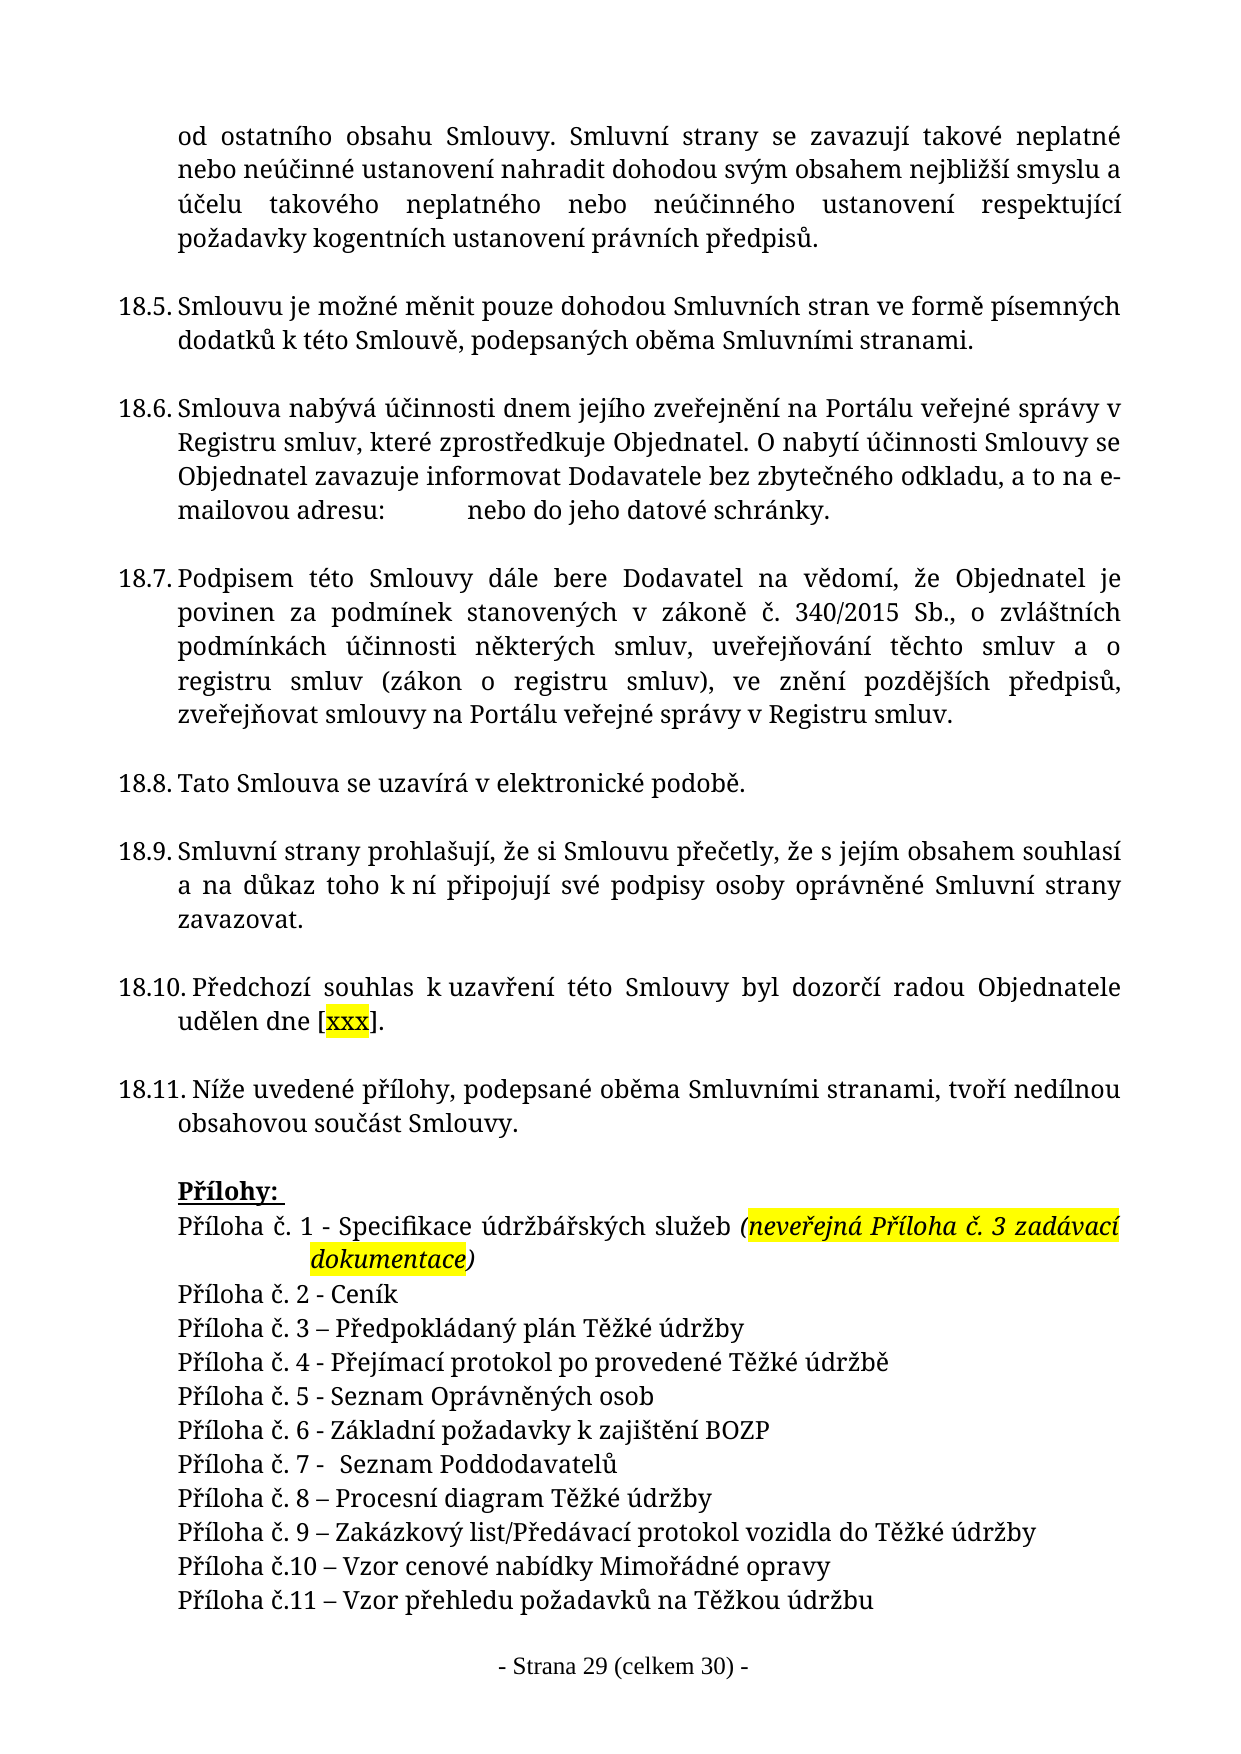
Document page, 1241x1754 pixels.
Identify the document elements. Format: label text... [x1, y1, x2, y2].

list Smlouvu je možné měnit pouze dohodou Smluvních stran ve formě písemných dodatků k této Smlouvě, podepsaných oběma Smluvními stranami. [118, 288, 1122, 357]
text Příloha č. 7 - Seznam Poddodavatelů [177, 1447, 1122, 1481]
list Níže uvedené přílohy, podepsané oběma Smluvními stranami, tvoří nedílnou obsahovou součást Smlouvy. [118, 1072, 1122, 1140]
text Příloha č. 2 - Ceník [177, 1276, 1122, 1310]
text Přílohy: [118, 1174, 1122, 1208]
text Příloha č. 6 - Základní požadavky k zajištění BOZP [177, 1412, 1122, 1447]
list Podpisem této Smlouvy dále bere Dodavatel na vědomí, že Objednatel je povinen za podmínek stanovených v zákoně č. 340/2015 Sb., o zvláštních podmínkách účinnosti některých smluv, uveřejňování těchto smluv a o registru smluv (zákon o registru smluv), ve znění pozdějších předpisů, zveřejňovat smlouvy na Portálu veřejné správy v Registru smluv. [118, 561, 1122, 731]
text Příloha č. 8 – Procesní diagram Těžké údržby [177, 1481, 1122, 1515]
text Příloha č. 3 – Předpokládaný plán Těžké údržby [177, 1310, 1122, 1344]
text Příloha č.11 – Vzor přehledu požadavků na Těžkou údržbu [177, 1583, 1122, 1617]
list Předchozí souhlas k uzavření této Smlouvy byl dozorčí radou Objednatele udělen dne [xxx]. [118, 970, 1122, 1038]
text Příloha č. 5 - Seznam Oprávněných osob [177, 1378, 1122, 1412]
text Příloha č. 9 – Zakázkový list/Předávací protokol vozidla do Těžké údržby [177, 1515, 1122, 1549]
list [118, 118, 1122, 254]
text Příloha č.10 – Vzor cenové nabídky Mimořádné opravy [177, 1549, 1122, 1583]
list Tato Smlouva se uzavírá v elektronické podobě. [118, 765, 1122, 799]
text Příloha č. 1 - Specifikace údržbářských služeb (neveřejná Příloha č. 3 zadávací dokumentace) [177, 1208, 1122, 1276]
list Smlouva nabývá účinnosti dnem jejího zveřejnění na Portálu veřejné správy v Registru smluv, které zprostředkuje Objednatel. O nabytí účinnosti Smlouvy se Objednatel zavazuje informovat Dodavatele bez zbytečného odkladu, a to na e-mailovou adresu: nebo do jeho datové schránky. [118, 391, 1122, 527]
list Smluvní strany prohlašují, že si Smlouvu přečetly, že s jejím obsahem souhlasí a na důkaz toho k ní připojují své podpisy osoby oprávněné Smluvní strany zavazovat. [118, 833, 1122, 936]
text Příloha č. 4 - Přejímací protokol po provedené Těžké údržbě [177, 1344, 1122, 1378]
